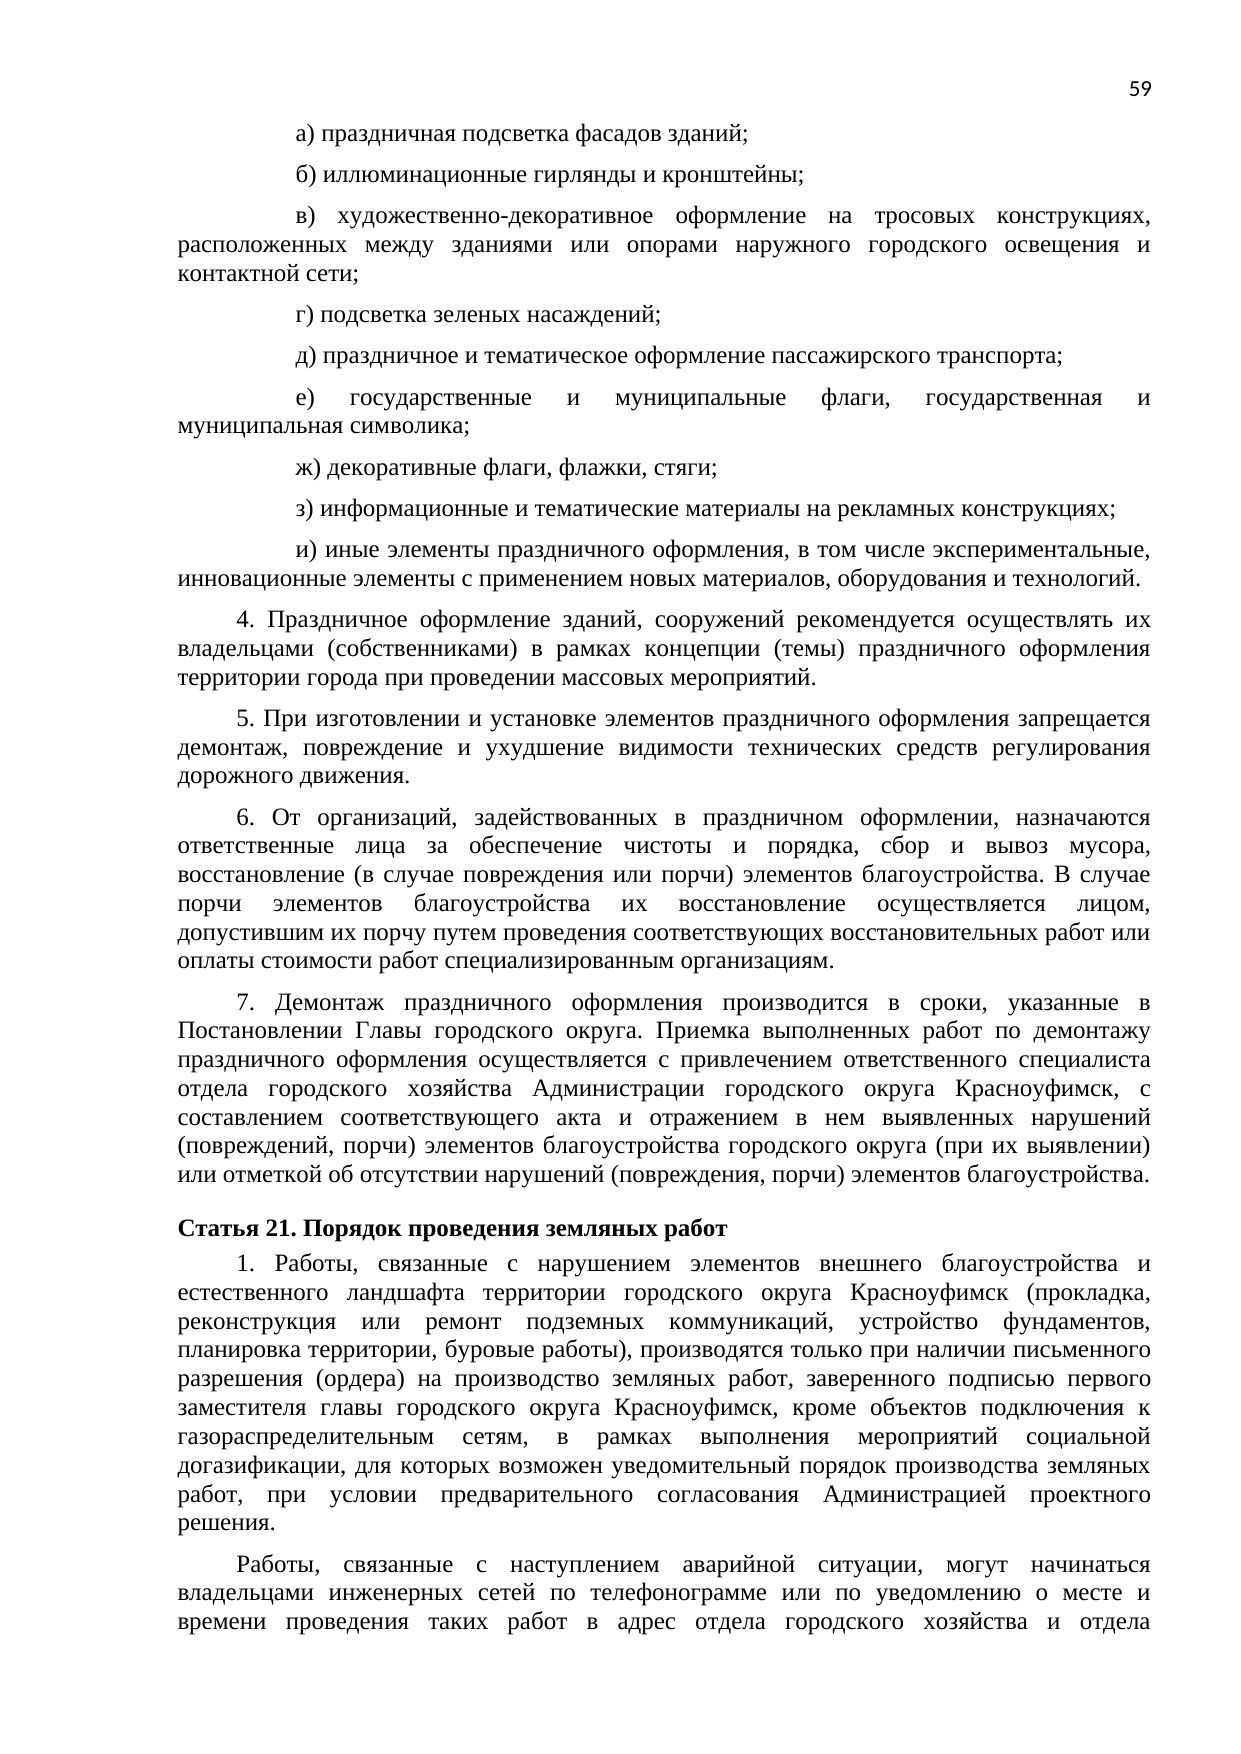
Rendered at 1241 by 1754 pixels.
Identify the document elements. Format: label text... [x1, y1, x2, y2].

text б) иллюминационные гирлянды и кронштейны; [177, 159, 1152, 188]
text 7. Демонтаж праздничного оформления производится в сроки, указанные в Постановлении Главы городского округа. Приемка выполненных работ по демонтажу праздничного оформления осуществляется с привлечением ответственного специалиста отдела городского хозяйства Администрации городского округа Красноуфимск, с составлением соответствующего акта и отражением в нем выявленных нарушений (повреждений, порчи) элементов благоустройства городского округа (при их выявлении) или отметкой об отсутствии нарушений (повреждения, порчи) элементов благоустройства. [177, 987, 1152, 1188]
text з) информационные и тематические материалы на рекламных конструкциях; [177, 493, 1152, 522]
text е) государственные и муниципальные флаги, государственная и муниципальная символика; [177, 382, 1152, 439]
text д) праздничное и тематическое оформление пассажирского транспорта; [177, 341, 1152, 369]
text г) подсветка зеленых насаждений; [177, 299, 1152, 328]
text ж) декоративные флаги, флажки, стяги; [177, 452, 1152, 481]
text 4. Праздничное оформление зданий, сооружений рекомендуется осуществлять их владельцами (собственниками) в рамках концепции (темы) праздничного оформления территории города при проведении массовых мероприятий. [177, 604, 1152, 691]
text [177, 1549, 1152, 1635]
text 6. От организаций, задействованных в праздничном оформлении, назначаются ответственные лица за обеспечение чистоты и порядка, сбор и вывоз мусора, восстановление (в случае повреждения или порчи) элементов благоустройства. В случае порчи элементов благоустройства их восстановление осуществляется лицом, допустившим их порчу путем проведения соответствующих восстановительных работ или оплаты стоимости работ специализированным организациям. [177, 802, 1152, 974]
text и) иные элементы праздничного оформления, в том числе экспериментальные, инновационные элементы с применением новых материалов, оборудования и технологий. [177, 534, 1152, 592]
subtitle Статья 21. Порядок проведения земляных работ [177, 1213, 1152, 1242]
text 1. Работы, связанные с нарушением элементов внешнего благоустройства и естественного ландшафта территории городского округа Красноуфимск (прокладка, реконструкция или ремонт подземных коммуникаций, устройство фундаментов, планировка территории, буровые работы), производятся только при наличии письменного разрешения (ордера) на производство земляных работ, заверенного подписью первого заместителя главы городского округа Красноуфимск, кроме объектов подключения к газораспределительным сетям, в рамках выполнения мероприятий социальной догазификации, для которых возможен уведомительный порядок производства земляных работ, при условии предварительного согласования Администрацией проектного решения. [177, 1248, 1152, 1536]
text а) праздничная подсветка фасадов зданий; [177, 118, 1152, 147]
text в) художественно-декоративное оформление на тросовых конструкциях, расположенных между зданиями или опорами наружного городского освещения и контактной сети; [177, 201, 1152, 287]
text 5. При изготовлении и установке элементов праздничного оформления запрещается демонтаж, повреждение и ухудшение видимости технических средств регулирования дорожного движения. [177, 703, 1152, 789]
